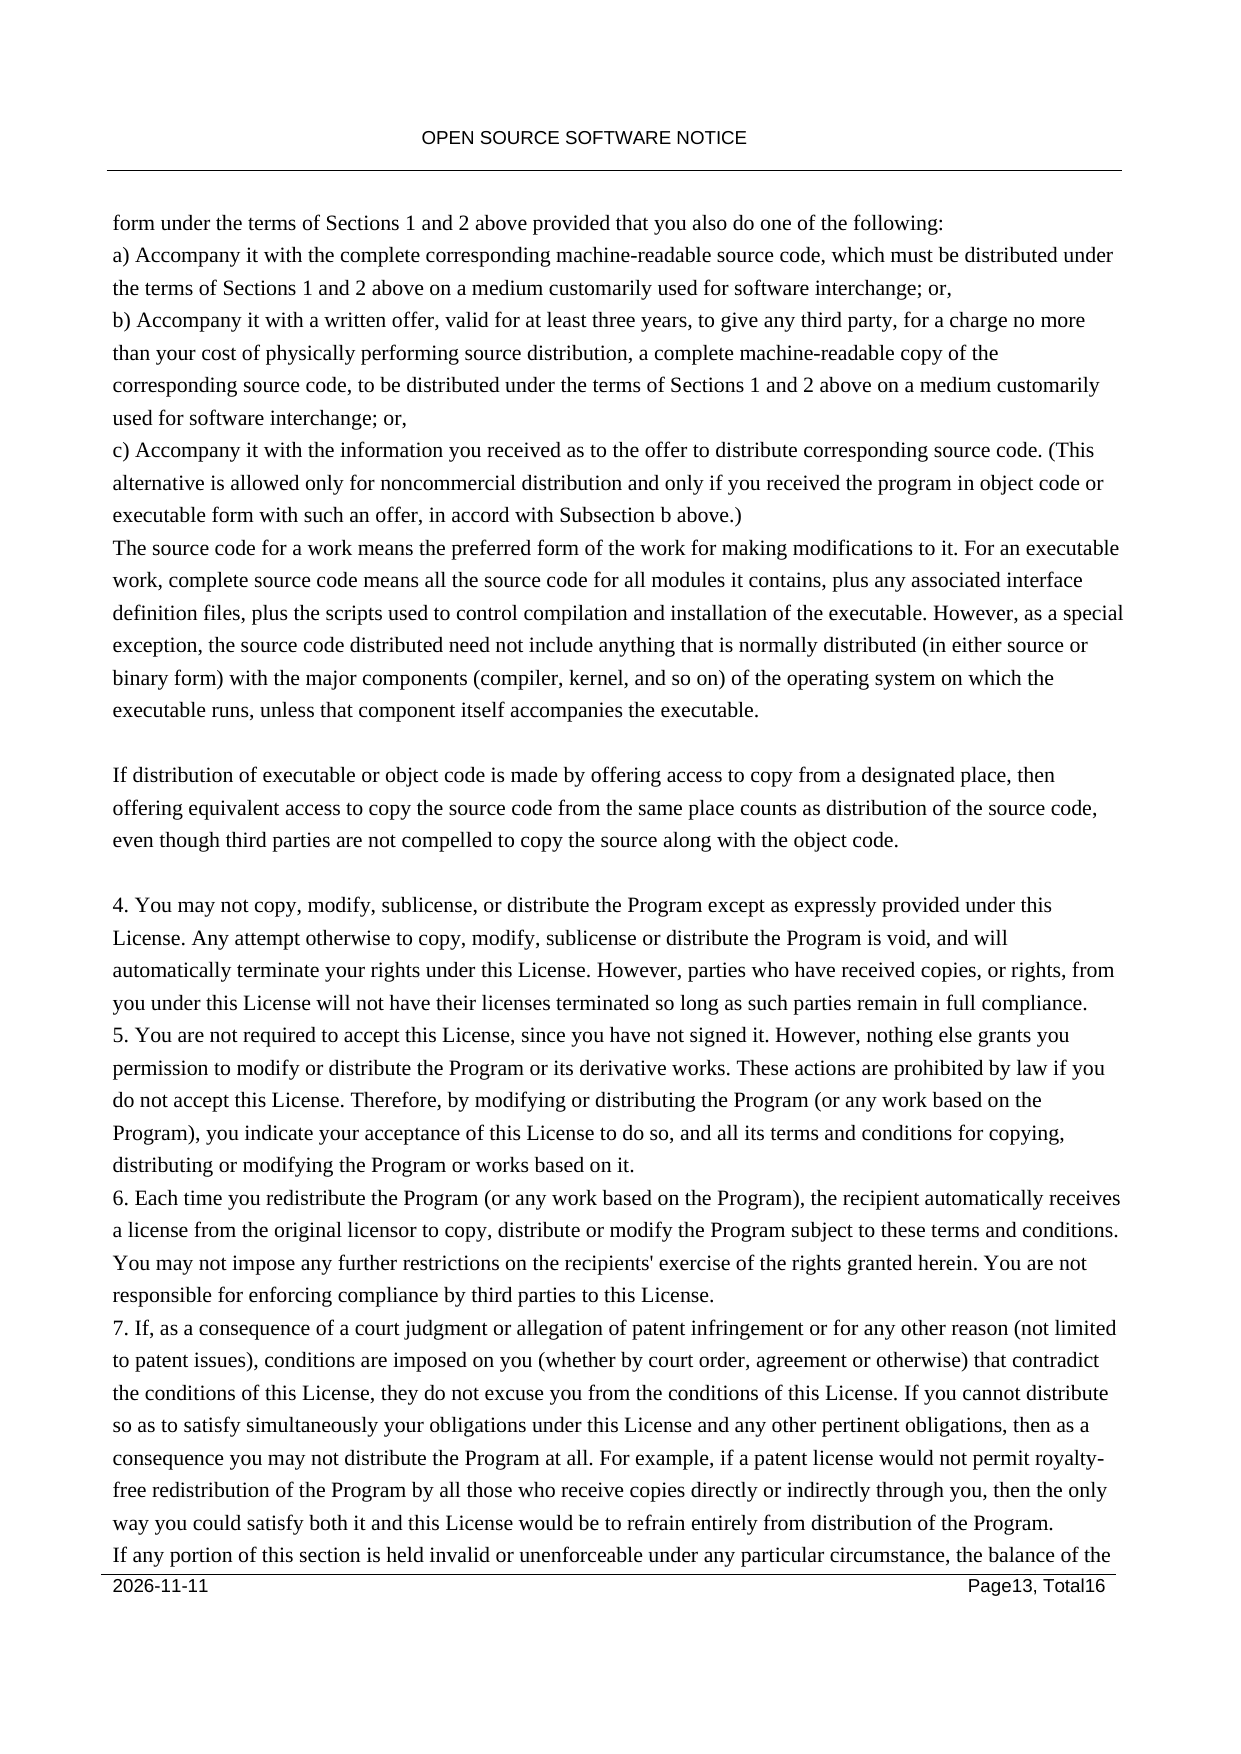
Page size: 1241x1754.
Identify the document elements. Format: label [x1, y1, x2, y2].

text [112, 206, 1128, 1571]
